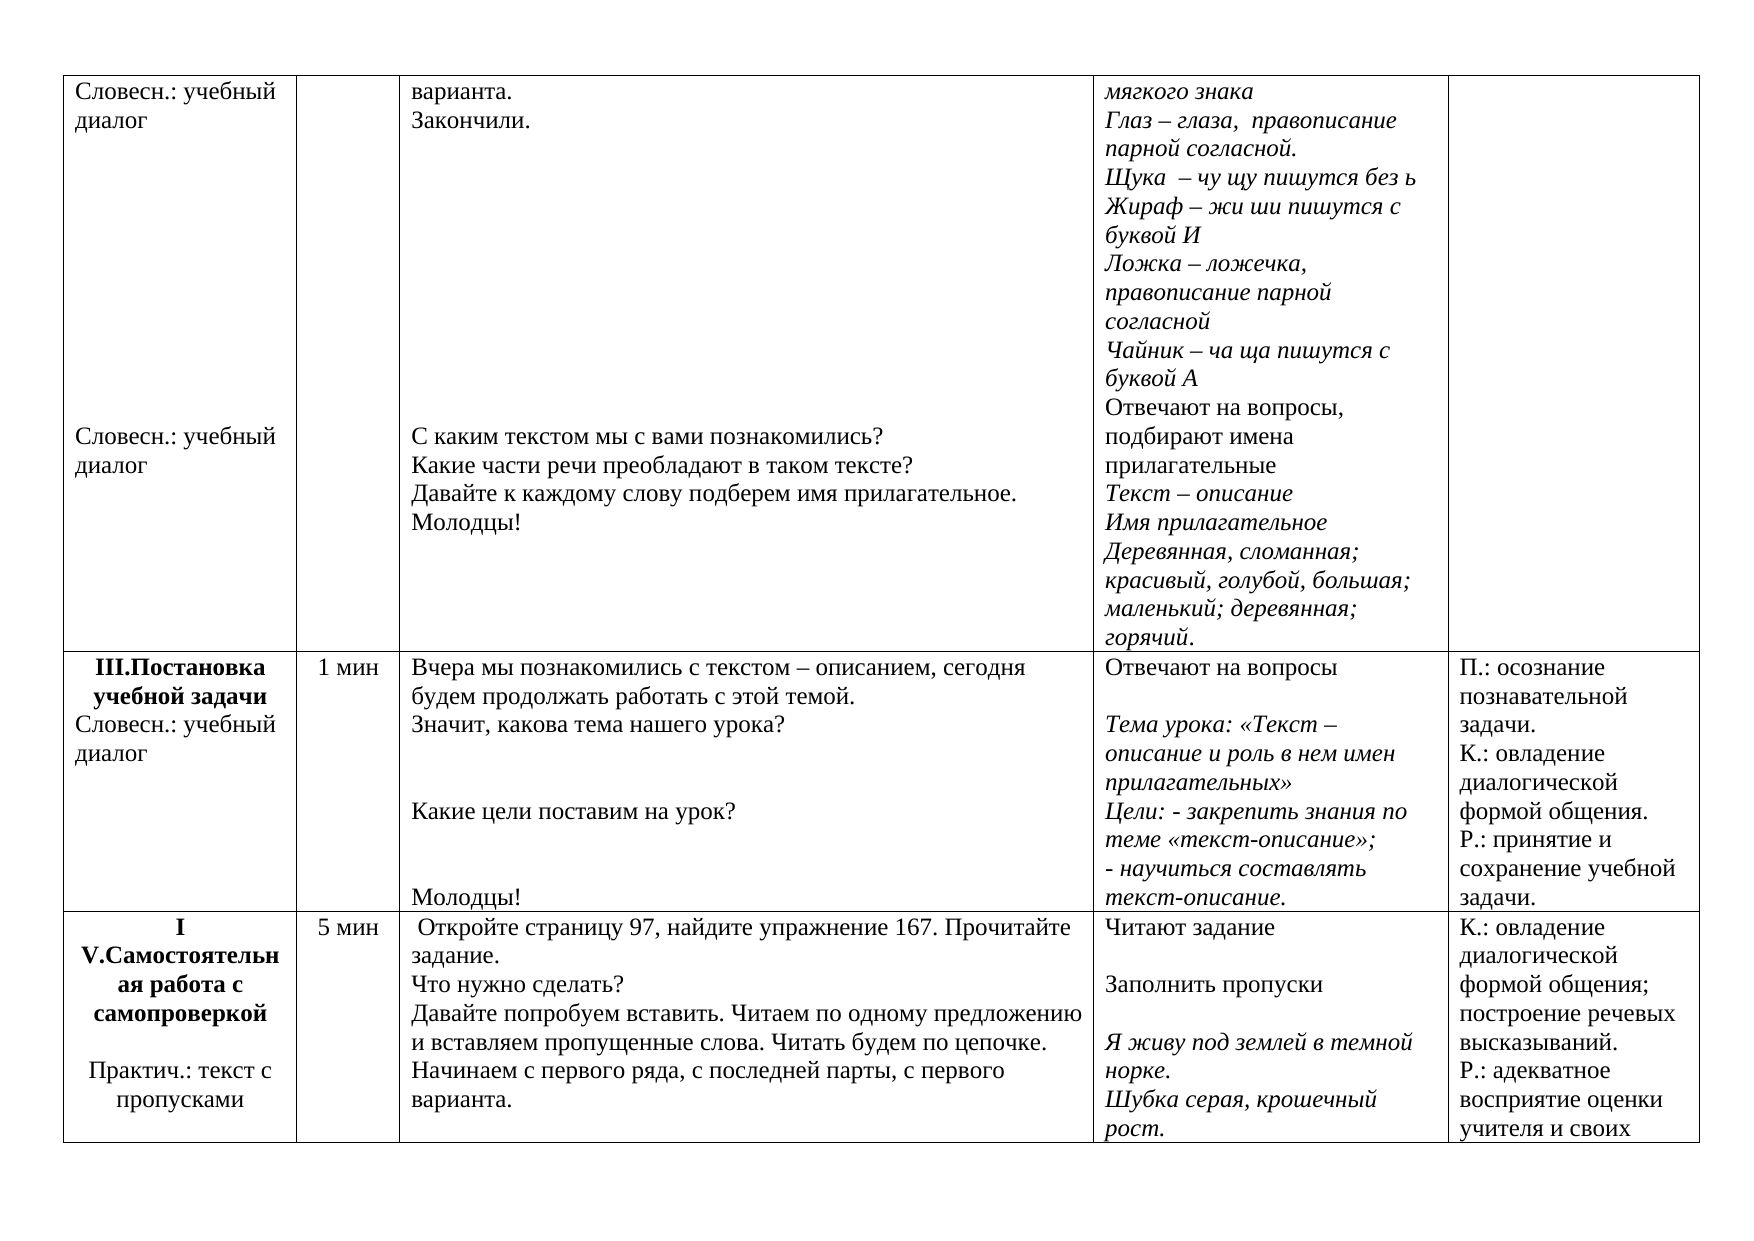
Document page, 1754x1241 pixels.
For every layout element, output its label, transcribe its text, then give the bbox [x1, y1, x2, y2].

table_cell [400, 912, 1093, 1142]
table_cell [297, 76, 399, 651]
table_cell Вчера мы познакомились с текстом – описанием, сегодня будем продолжать работать с этой темой. Значит, какова тема нашего урока? Какие цели поставим на урок? Молодцы! [400, 652, 1093, 911]
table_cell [1094, 912, 1448, 1142]
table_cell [400, 76, 1093, 651]
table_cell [64, 76, 296, 651]
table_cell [1449, 76, 1699, 651]
table_cell 5 мин 9 мин [297, 912, 399, 1142]
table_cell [1094, 76, 1448, 651]
table_cell III.Постановка учебной задачи Словесн.: учебный диалог [64, 652, 296, 911]
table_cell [1449, 912, 1699, 1142]
table_cell Отвечают на вопросы Тема урока: «Текст – описание и роль в нем имен прилагательных» Цели: - закрепить знания по теме «текст-описание»; - научиться составлять текст-описание. [1094, 652, 1448, 911]
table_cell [64, 912, 296, 1142]
table_cell П.: осознание познавательной задачи. К.: овладение диалогической формой общения. Р.: принятие и сохранение учебной задачи. [1449, 652, 1699, 911]
table_cell 1 мин [297, 652, 399, 911]
